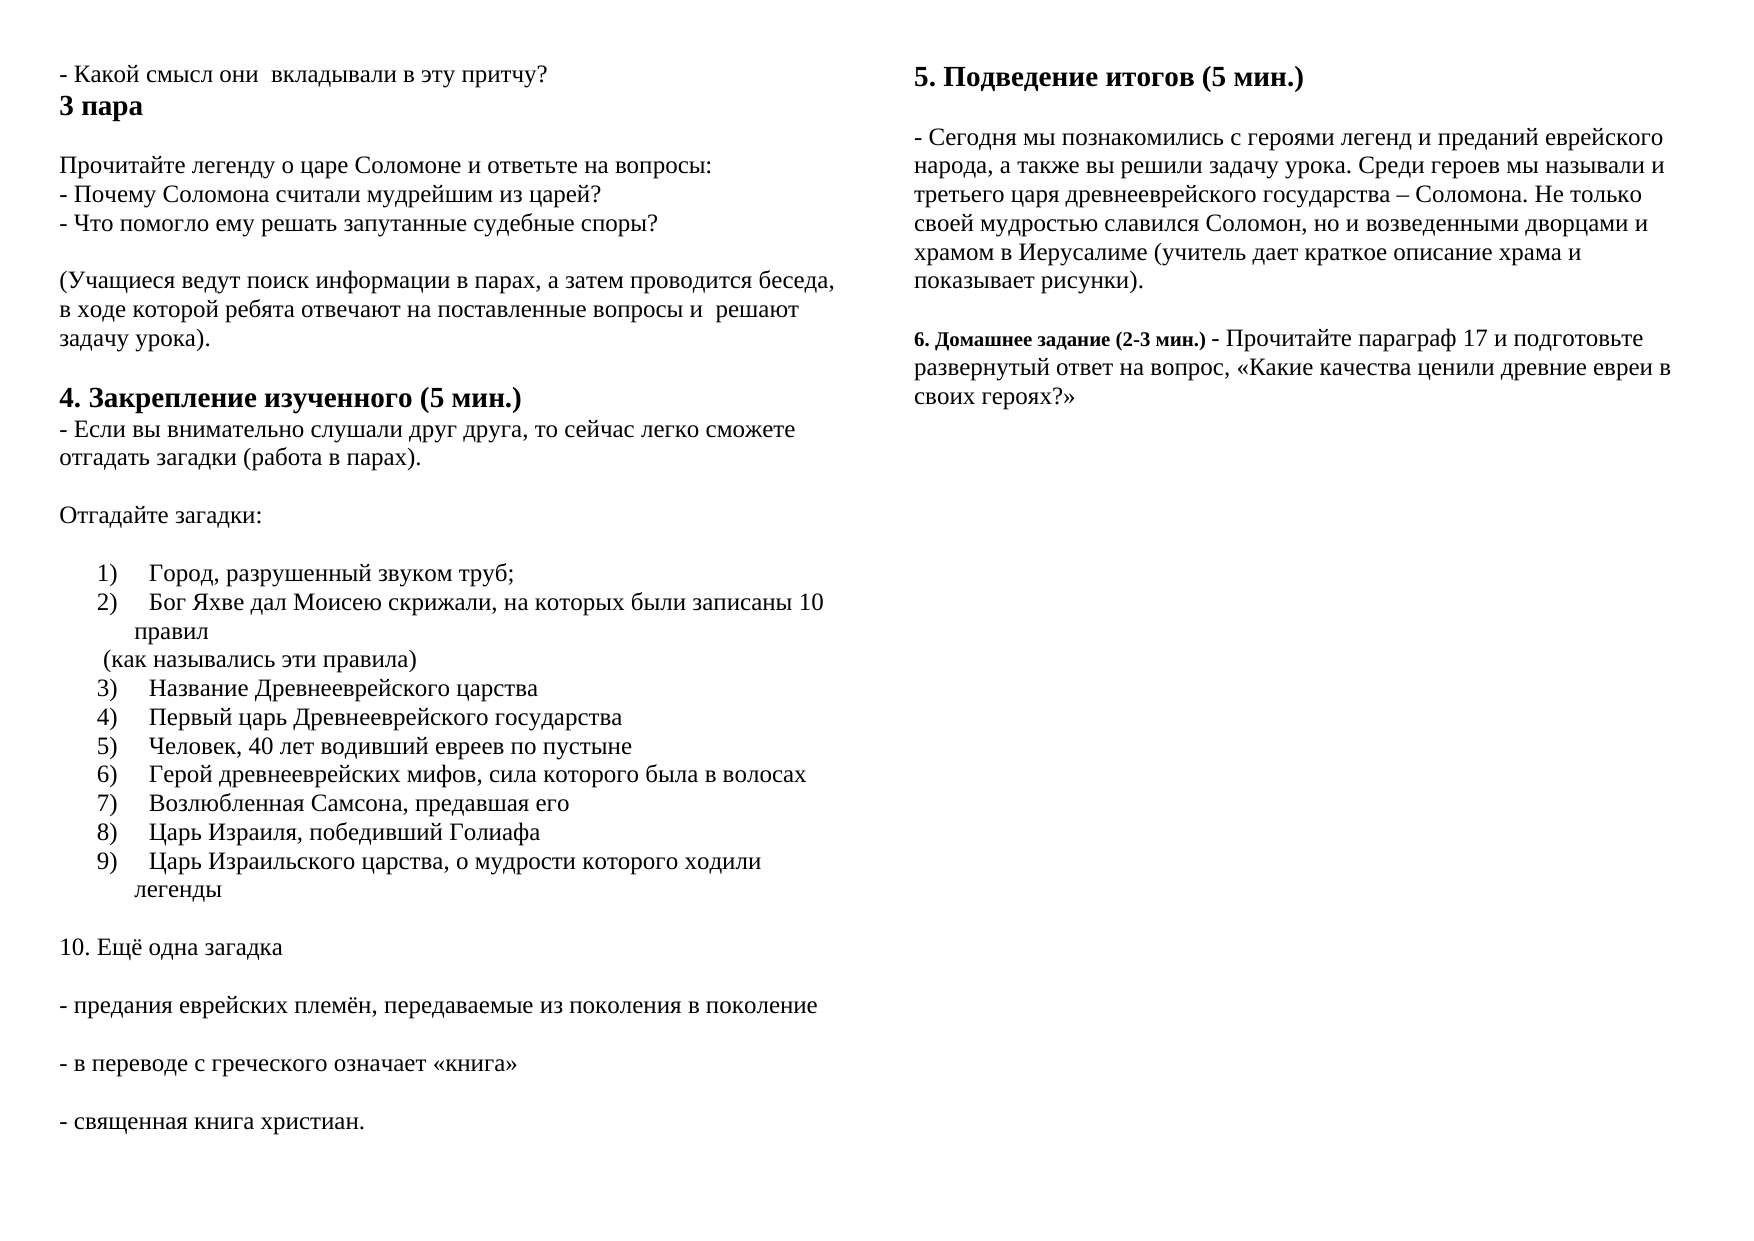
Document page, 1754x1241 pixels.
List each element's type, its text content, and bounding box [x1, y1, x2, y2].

text 4) Первый царь Древнееврейского государства [97, 702, 840, 731]
text 2) Бог Яхве дал Моисею скрижали, на которых были записаны 10 правил [97, 587, 840, 644]
text - Сегодня мы познакомились с героями легенд и преданий еврейского народа, а также вы решили задачу урока. Среди героев мы называли и третьего царя древнееврейского государства – Соломона. Не только своей мудростью славился Соломон, но и возведенными дворцами и храмом в Иерусалиме (учитель дает краткое описание храма и показывает рисунки). [914, 122, 1695, 294]
text - Что помогло ему решать запутанные судебные споры? [59, 208, 840, 236]
text 1) Город, разрушенный звуком труб; [97, 558, 840, 587]
text - Почему Соломона считали мудрейшим из царей? [59, 179, 840, 208]
text Отгадайте загадки: [59, 500, 840, 529]
text (Учащиеся ведут поиск информации в парах, а затем проводится беседа, в ходе которой ребята отвечают на поставленные вопросы и решают задачу урока). [59, 265, 840, 351]
text - в переводе с греческого означает «книга» [59, 1048, 840, 1077]
text Прочитайте легенду о царе Соломоне и ответьте на вопросы: [59, 150, 840, 179]
text 3) Название Древнееврейского царства [97, 673, 840, 702]
text - Если вы внимательно слушали друг друга, то сейчас легко сможете отгадать загадки (работа в парах). [59, 414, 840, 471]
text (как назывались эти правила) [97, 644, 840, 673]
text 8) Царь Израиля, победивший Голиафа [97, 817, 840, 846]
text 3 пара [59, 88, 840, 121]
text - священная книга христиан. [59, 1106, 840, 1135]
text 10. Ещё одна загадка [59, 932, 840, 961]
text 4. Закрепление изученного (5 мин.) [59, 380, 840, 414]
text 6. Домашнее задание (2-3 мин.) - Прочитайте параграф 17 и подготовьте развернутый ответ на вопрос, «Какие качества ценили древние евреи в своих героях?» [914, 323, 1695, 410]
text 5) Человек, 40 лет водивший евреев по пустыне [97, 731, 840, 759]
text - Какой смысл они вкладывали в эту притчу? [59, 59, 840, 88]
text 5. Подведение итогов (5 мин.) [914, 59, 1695, 93]
text 9) Царь Израильского царства, о мудрости которого ходили легенды [97, 846, 840, 903]
text 7) Возлюбленная Самсона, предавшая его [97, 788, 840, 817]
text - предания еврейских племён, передаваемые из поколения в поколение [59, 990, 840, 1019]
text 6) Герой древнееврейских мифов, сила которого была в волосах [97, 759, 840, 788]
